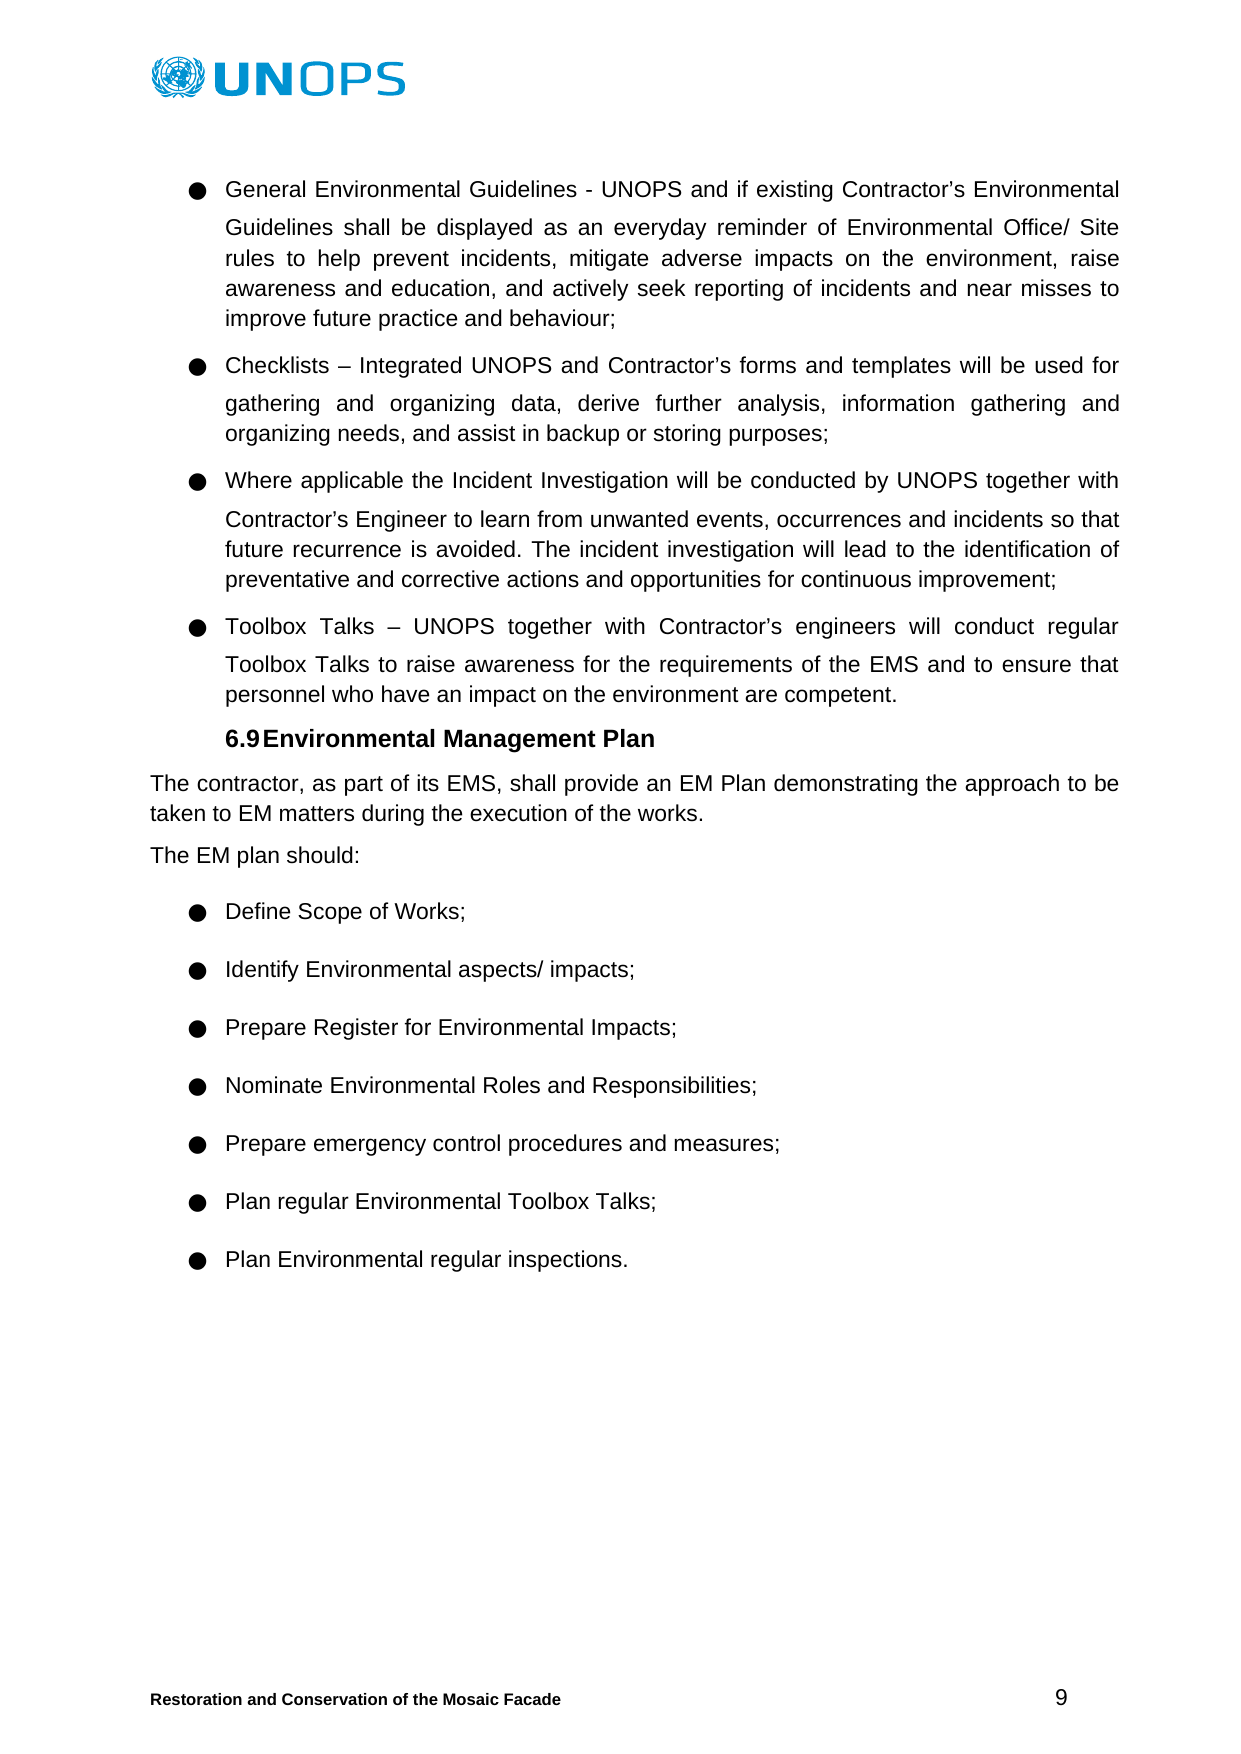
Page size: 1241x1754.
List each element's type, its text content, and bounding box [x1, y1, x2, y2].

list Prepare Register for Environmental Impacts; [187, 1001, 1120, 1048]
list Checklists – Integrated UNOPS and Contractor’s forms and templates will be used for gathering and organizing data, derive further analysis, information gathering and organizing needs, and assist in backup or storing purposes; [187, 339, 1120, 447]
list Identify Environmental aspects/ impacts; [187, 943, 1120, 990]
list Where applicable the Incident Investigation will be conducted by UNOPS together with Contractor’s Engineer to learn from unwanted events, occurrences and incidents so that future recurrence is avoided. The incident investigation will lead to the identification of preventative and corrective actions and opportunities for continuous improvement; [187, 455, 1120, 592]
list General Environmental Guidelines - UNOPS and if existing Contractor’s Environmental Guidelines shall be displayed as an everyday reminder of Environmental Office/ Site rules to help prevent incidents, mitigate adverse impacts on the environment, raise awareness and education, and actively seek reporting of incidents and near misses to improve future practice and behaviour; [187, 163, 1120, 331]
list Prepare emergency control procedures and measures; [187, 1118, 1120, 1165]
list Nominate Environmental Roles and Responsibilities; [187, 1059, 1120, 1107]
list Toolbox Talks – UNOPS together with Contractor’s engineers will conduct regular Toolbox Talks to raise awareness for the requirements of the EMS and to ensure that personnel who have an impact on the environment are competent. [187, 600, 1120, 708]
text The contractor, as part of its EMS, shall provide an EM Plan demonstrating the approach to be taken to EM matters during the execution of the works. [150, 769, 1120, 826]
text The EM plan should: [150, 842, 1120, 869]
list Plan Environmental regular inspections. [187, 1234, 1120, 1281]
list Plan regular Environmental Toolbox Talks; [187, 1176, 1120, 1223]
subtitle Environmental Management Plan [225, 724, 1120, 753]
list Define Scope of Works; [187, 885, 1120, 932]
